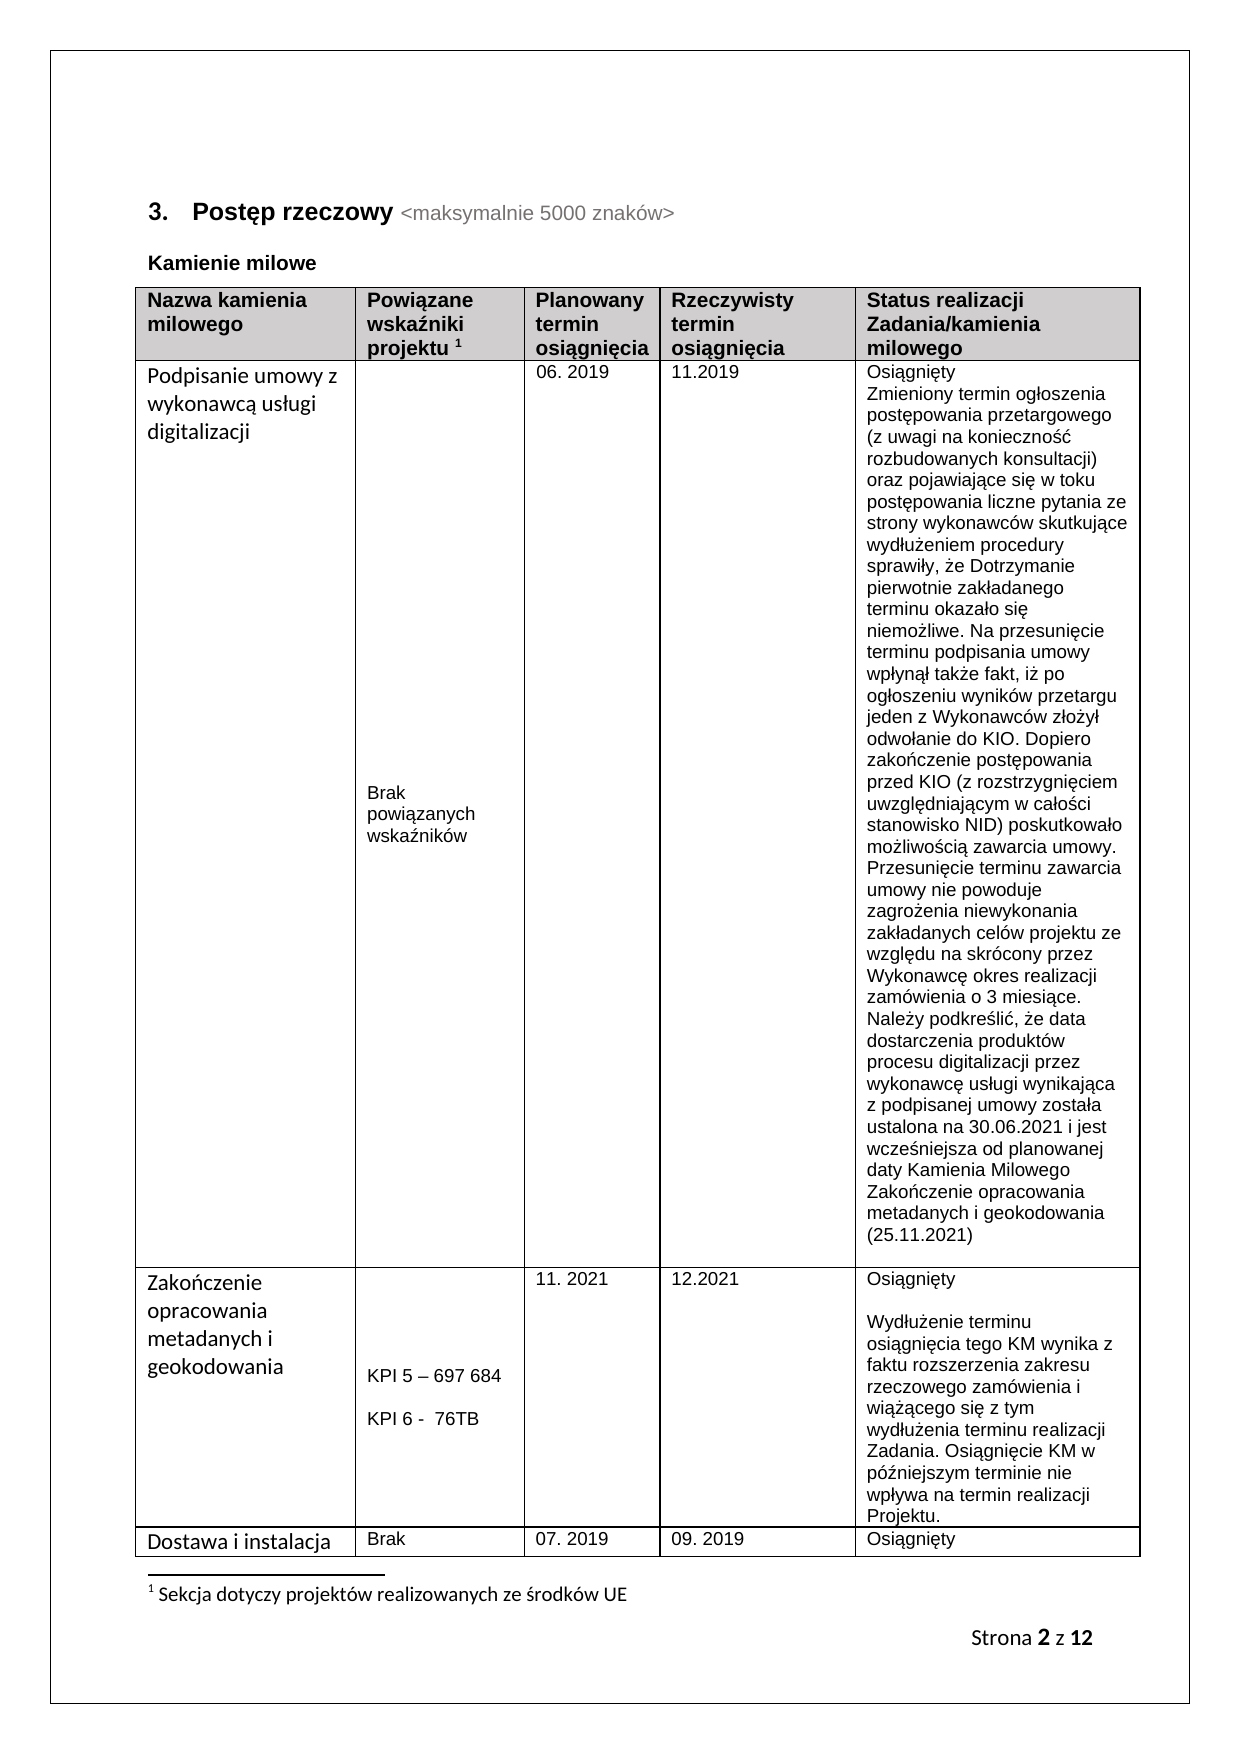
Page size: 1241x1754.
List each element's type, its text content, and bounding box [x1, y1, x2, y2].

table_header Nazwa kamienia milowego [136, 288, 355, 360]
table_cell 06. 2019 [525, 361, 659, 1267]
subtitle Postęp rzeczowy <maksymalnie 5000 znaków> [148, 194, 1093, 227]
table_header Planowany termin osiągnięcia [525, 288, 659, 360]
table_cell 11.2019 [661, 361, 855, 1267]
table_cell Osiągnięty Zmieniony termin ogłoszenia postępowania przetargowego (z uwagi na konieczność rozbudowanych konsultacji) oraz pojawiające się w toku postępowania liczne pytania ze strony wykonawców skutkujące wydłużeniem procedury sprawiły, że Dotrzymanie pierwotnie zakładanego terminu okazało się niemożliwe. Na przesunięcie terminu podpisania umowy wpłynął także fakt, iż po ogłoszeniu wyników przetargu jeden z Wykonawców złożył odwołanie do KIO. Dopiero zakończenie postępowania przed KIO (z rozstrzygnięciem uwzględniającym w całości stanowisko NID) poskutkowało możliwością zawarcia umowy. Przesunięcie terminu zawarcia umowy nie powoduje zagrożenia niewykonania zakładanych celów projektu ze względu na skrócony przez Wykonawcę okres realizacji zamówienia o 3 miesiące. Należy podkreślić, że data dostarczenia produktów procesu digitalizacji przez wykonawcę usługi wynikająca z podpisanej umowy została ustalona na 30.06.2021 i jest wcześniejsza od planowanej daty Kamienia Milowego Zakończenie opracowania metadanych i geokodowania (25.11.2021) [856, 361, 1139, 1267]
table_cell 07. 2019 [525, 1528, 659, 1556]
table_cell 12.2021 [661, 1268, 855, 1526]
table_cell Podpisanie umowy z wykonawcą usługi digitalizacji [136, 361, 355, 1267]
table_cell Brak powiązanych wskaźników [356, 1528, 524, 1556]
table_header Powiązane wskaźniki projektu [356, 288, 524, 360]
table_cell 09. 2019 [661, 1528, 855, 1556]
table_cell Dostawa i instalacja sprzętu IT [136, 1528, 355, 1556]
table_cell 11. 2021 [525, 1268, 659, 1526]
table_header Rzeczywisty termin osiągnięcia [661, 288, 855, 360]
table_cell Osiągnięty Wydłużenie terminu osiągnięcia tego KM wynika z faktu rozszerzenia zakresu rzeczowego zamówienia i wiążącego się z tym wydłużenia terminu realizacji Zadania. Osiągnięcie KM w późniejszym terminie nie wpływa na termin realizacji Projektu. [856, 1268, 1139, 1526]
table_cell Zakończenie opracowania metadanych i geokodowania [136, 1268, 355, 1526]
table_cell Brak powiązanych wskaźników [356, 361, 524, 1267]
text Kamienie milowe [148, 251, 1093, 274]
table_cell KPI 5 – 697 684 KPI 6 - 76TB [356, 1268, 524, 1526]
table_header Status realizacji Zadania/kamienia milowego [856, 288, 1139, 360]
